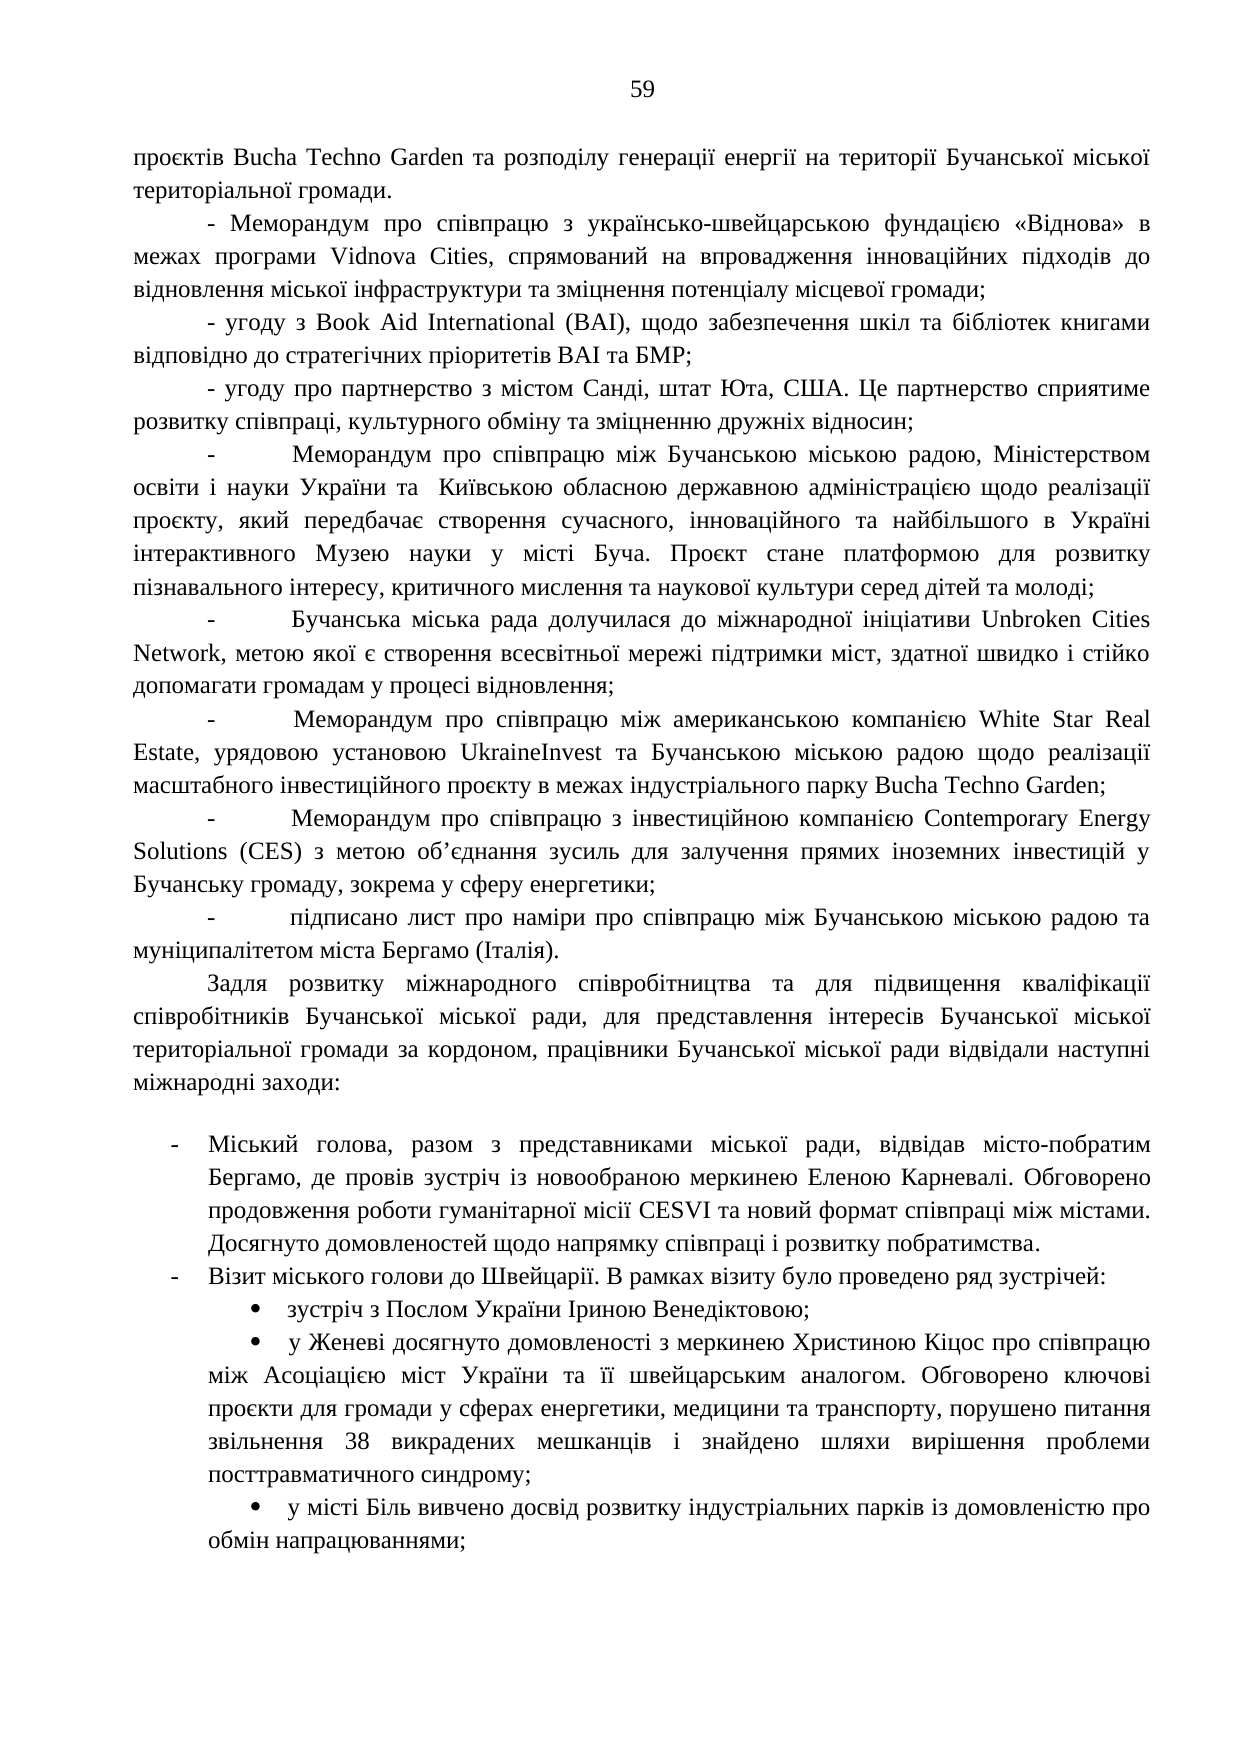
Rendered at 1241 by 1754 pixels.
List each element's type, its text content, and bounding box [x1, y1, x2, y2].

text - угоду з Book Aid International (BAI), щодо забезпечення шкіл та бібліотек книгами відповідно до стратегічних пріоритетів BAI та БМР; [133, 307, 1152, 369]
list підписано лист про наміри про співпрацю між Бучанською міською радою та муніципалітетом міста Бергамо (Італія). [133, 989, 1152, 1051]
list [208, 1444, 1152, 1539]
list Меморандум про співпрацю між американською компанією White Star Real Estate, урядовою установою UkraineInvest та Бучанською міською радою щодо реалізації масштабного інвестиційного проєкту в межах індустріального парку Bucha Techno Garden; [133, 733, 1152, 828]
text - угоду про партнерство з містом Санді, штат Юта, США. Це партнерство сприятиме розвитку співпраці, культурного обміну та зміцненню дружніх відносин; [133, 373, 1152, 435]
text Задля розвитку міжнародного співробітництва та для підвищення кваліфікації співробітників Бучанської міської ради, для представлення інтересів Бучанської міської територіальної громади за кордоном, працівники Бучанської міської ради відвідали наступні міжнародні заходи: [133, 1055, 1152, 1183]
list Меморандум про співпрацю між Бучанською міською радою, Міністерством освіти і науки України та Київською обласною державною адміністрацією щодо реалізації проєкту, який передбачає створення сучасного, інноваційного та найбільшого в Україні інтерактивного Музею науки у місті Буча. Проєкт стане платформою для розвитку пізнавального інтересу, критичного мислення та наукової культури серед дітей та молоді; [133, 439, 1152, 600]
text - Меморандум про співпрацю з українсько-швейцарською фундацією «Віднова» в межах програми Vidnova Cities, спрямований на впровадження інноваційних підходів до відновлення міської інфраструктури та зміцнення потенціалу місцевої громади; [133, 208, 1152, 303]
list зустріч з Послом України Іриною Венедіктовою; [208, 1411, 1152, 1439]
list Міський голова, разом з представниками міської ради, відвідав місто-побратим Бергамо, де провів зустріч із новообраною меркинею Еленою Карневалі. Обговорено продовження роботи гуманітарної місії CESVI та новий формат співпраці між містами. Досягнуто домовленостей щодо напрямку співпраці і розвитку побратимства. [170, 1217, 1152, 1344]
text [133, 142, 1152, 204]
list Бучанська міська рада долучилася до міжнародної ініціативи Unbroken Cities Network, метою якої є створення всесвітньої мережі підтримки міст, здатної швидко і стійко допомагати громадам у процесі відновлення; [133, 604, 1152, 699]
list Меморандум про співпрацю з інвестиційною компанією Contemporary Energy Solutions (CES) з метою об’єднання зусиль для залучення прямих іноземних інвестицій у Бучанську громаду, зокрема у сферу енергетики; [133, 861, 1152, 956]
list Візит міського голови до Швейцарії. В рамках візиту було проведено ряд зустрічей: [170, 1378, 1152, 1407]
